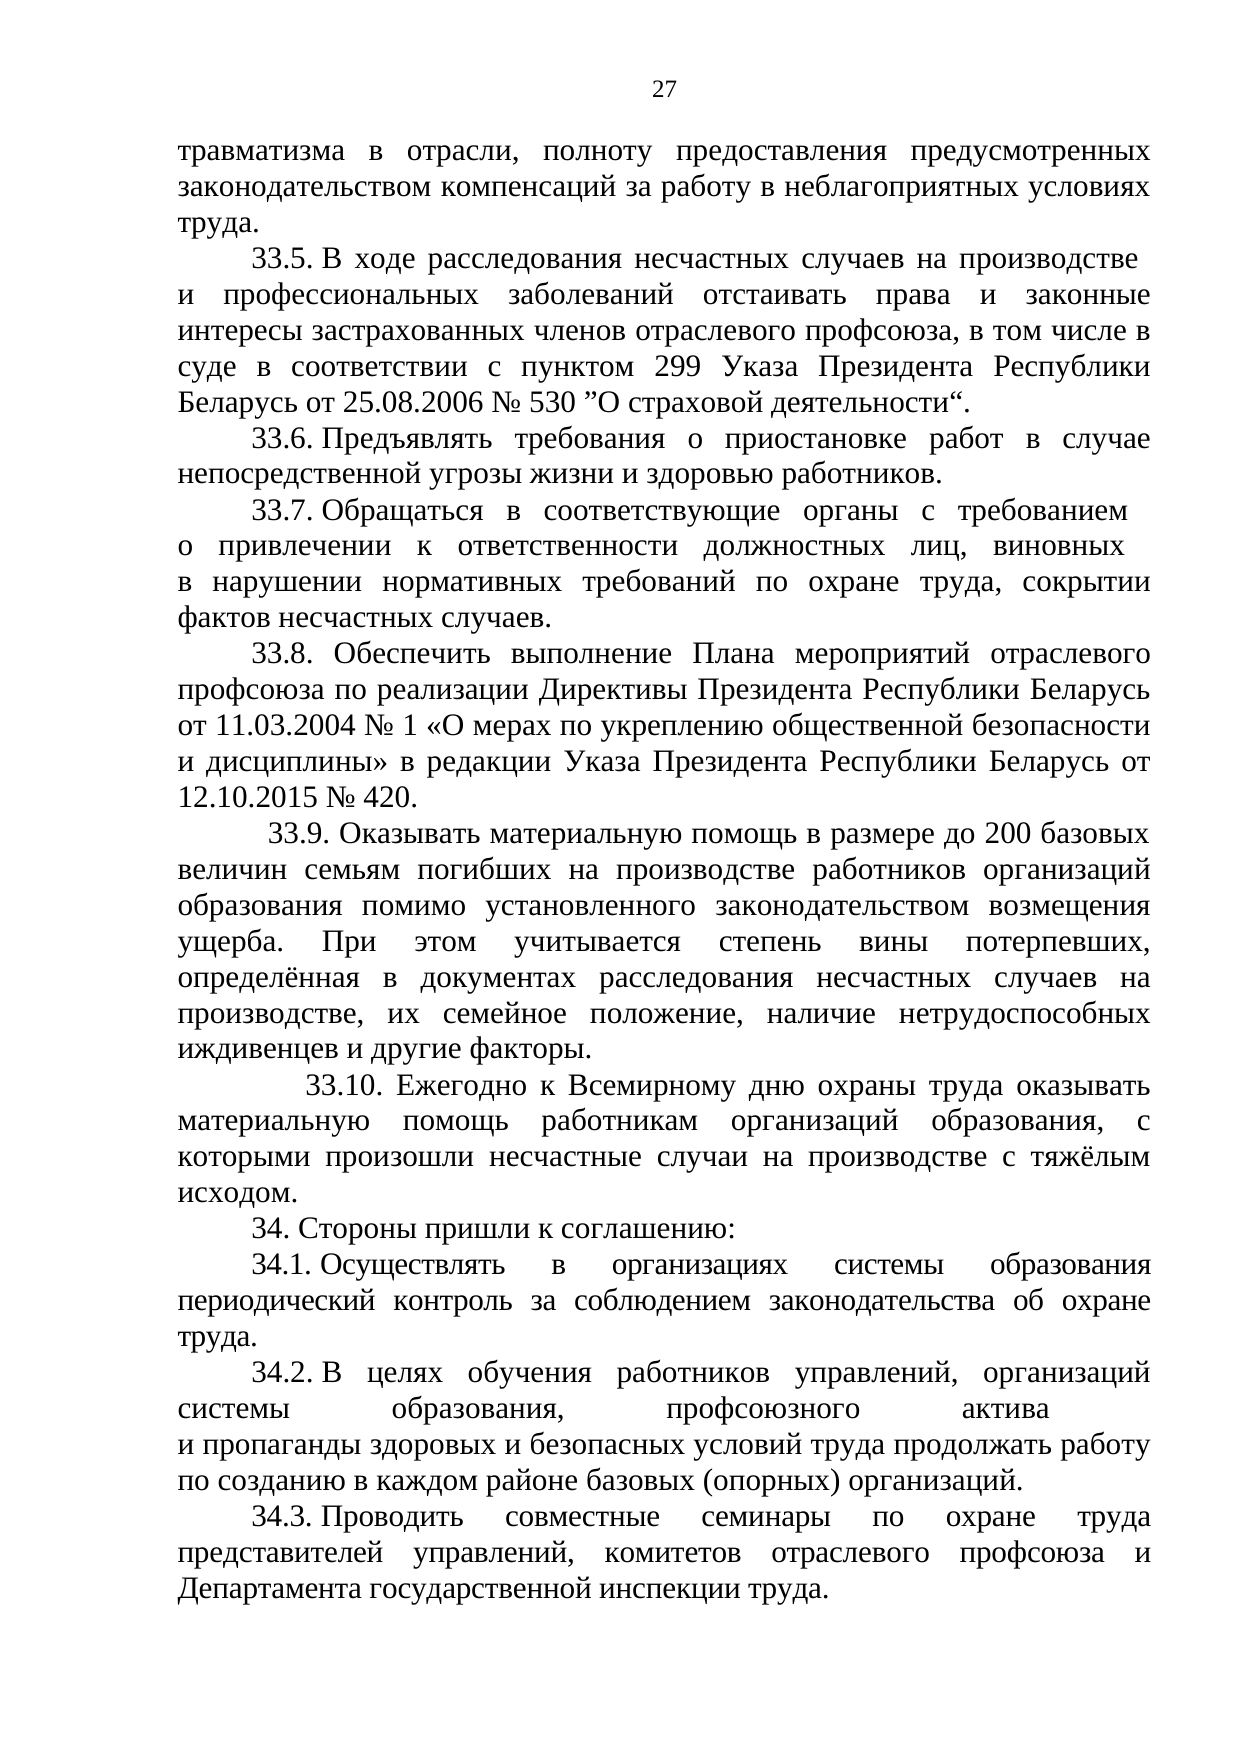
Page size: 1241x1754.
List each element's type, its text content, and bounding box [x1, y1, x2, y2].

text 34.1. Осуществлять в организациях системы образования периодический контроль за соблюдением законодательства об охране труда. [177, 1245, 1152, 1353]
text 34.3. Проводить совместные семинары по охране труда представителей управлений, комитетов отраслевого профсоюза и Департамента государственной инспекции труда. [177, 1497, 1152, 1605]
text 34. Стороны пришли к соглашению: [177, 1209, 1152, 1245]
text 33.7. Обращаться в соответствующие органы с требованием о привлечении к ответственности должностных лиц, виновных в нарушении нормативных требований по охране труда, сокрытии фактов несчастных случаев. [177, 491, 1152, 634]
text 33.5. В ходе расследования несчастных случаев на производстве и профессиональных заболеваний отстаивать права и законные интересы застрахованных членов отраслевого профсоюза, в том числе в суде в соответствии с пунктом 299 Указа Президента Республики Беларусь от 25.08.2006 № 530 ”О страховой деятельности“. [177, 239, 1152, 419]
text 33.8. Обеспечить выполнение Плана мероприятий отраслевого профсоюза по реализации Директивы Президента Республики Беларусь от 11.03.2004 № 1 «О мерах по укреплению общественной безопасности и дисциплины» в редакции Указа Президента Республики Беларусь от 12.10.2015 № 420. [177, 634, 1152, 814]
text 33.9. Оказывать материальную помощь в размере до 200 базовых величин семьям погибших на производстве работников организаций образования помимо установленного законодательством возмещения ущерба. При этом учитывается степень вины потерпевших, определённая в документах расследования несчастных случаев на производстве, их семейное положение, наличие нетрудоспособных иждивенцев и другие факторы. [177, 814, 1152, 1066]
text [177, 131, 1152, 239]
text 34.2. В целях обучения работников управлений, организаций системы образования, профсоюзного актива и пропаганды здоровых и безопасных условий труда продолжать работу по созданию в каждом районе базовых (опорных) организаций. [177, 1353, 1152, 1497]
text 33.10. Ежегодно к Всемирному дню охраны труда оказывать материальную помощь работникам организаций образования, с которыми произошли несчастные случаи на производстве с тяжёлым исходом. [177, 1066, 1152, 1209]
text 33.6. Предъявлять требования о приостановке работ в случае непосредственной угрозы жизни и здоровью работников. [177, 419, 1152, 491]
